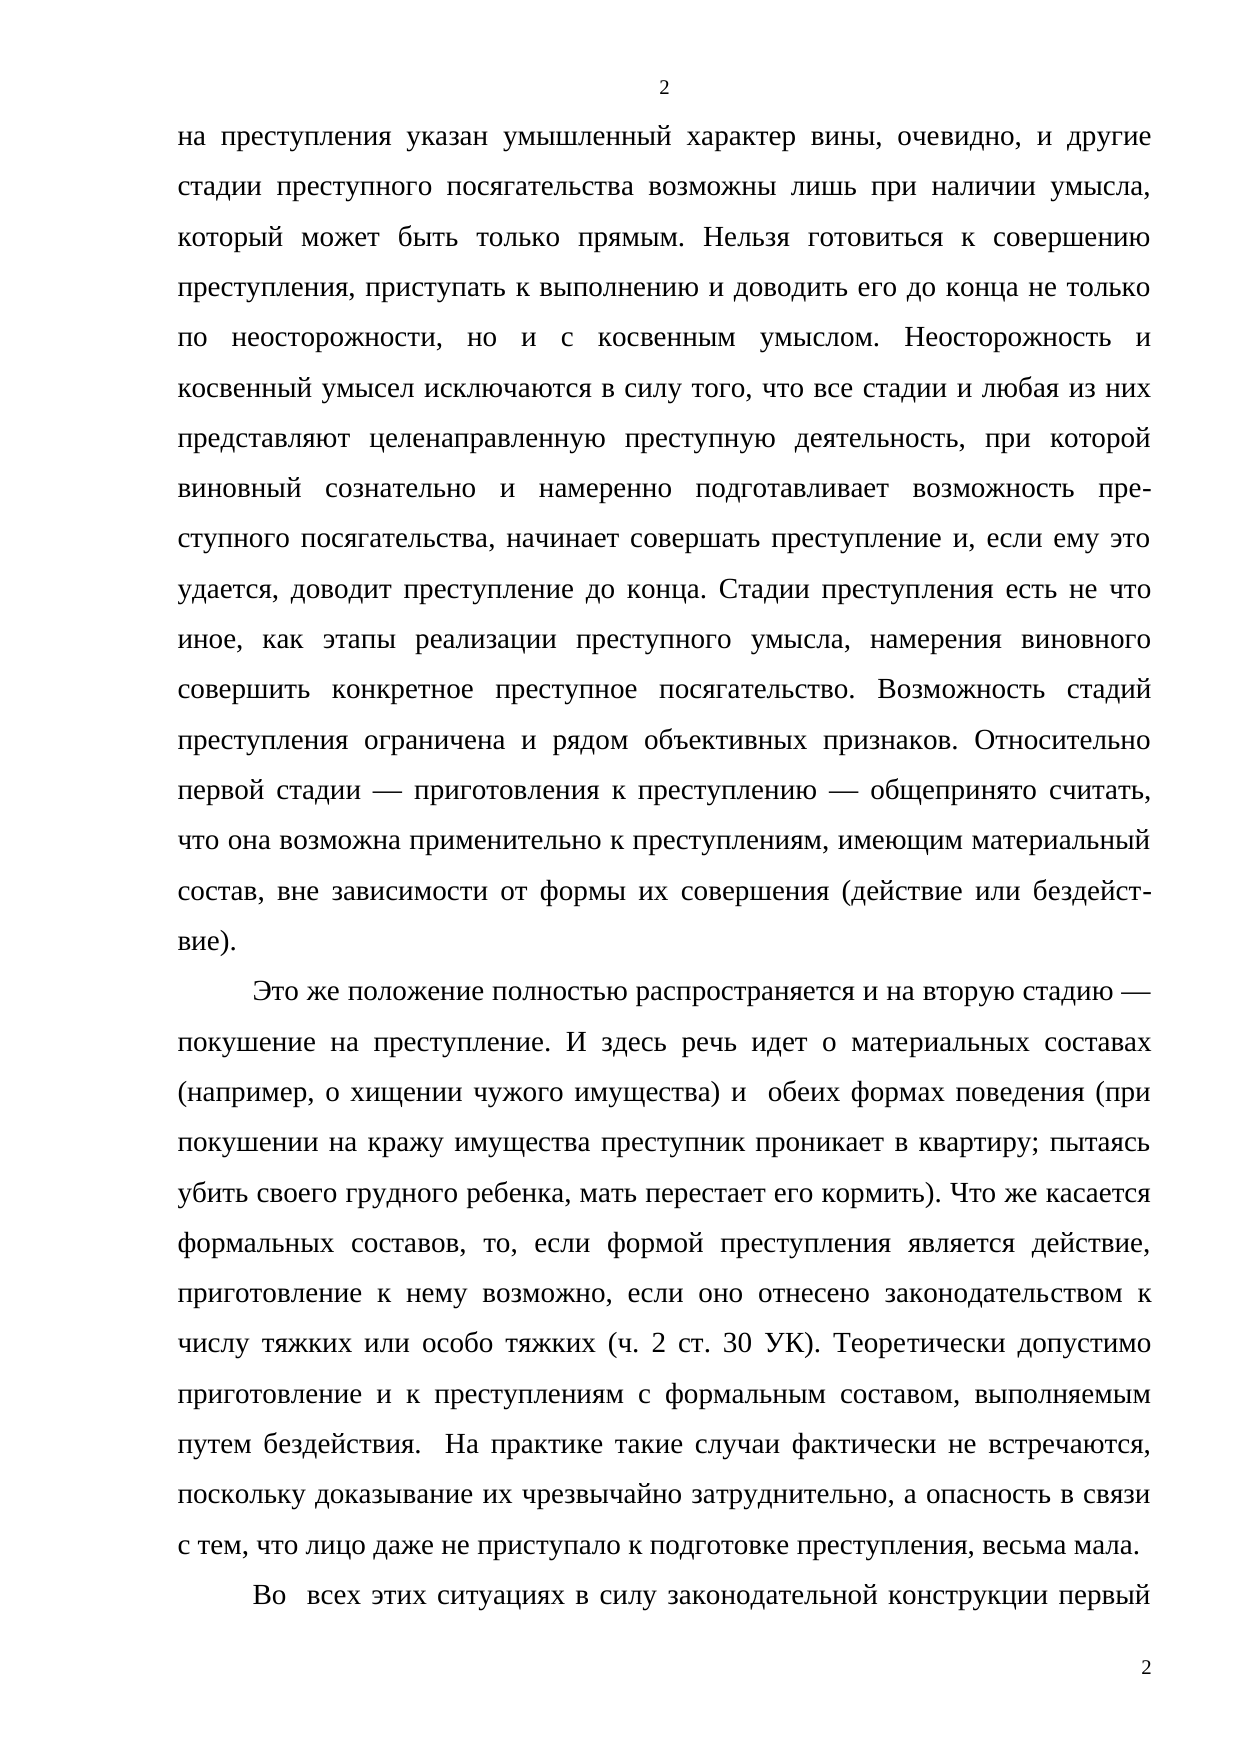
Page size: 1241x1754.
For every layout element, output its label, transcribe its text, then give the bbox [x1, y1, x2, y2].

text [177, 118, 1152, 957]
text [177, 1577, 1152, 1611]
text Это же положение полностью распространяется и на вторую стадию — покушение на преступление. И здесь речь идет о материальных составах (например, о хищении чужого имущества) и обеих формах поведения (при покушении на кражу имущества преступник проникает в квартиру; пытаясь убить своего грудного ребенка, мать перестает его кормить). Что же касается формальных составов, то, если формой преступления является действие, приготовление к нему возможно, если оно отнесено законодательством к числу тяжких или особо тяжких (ч. 2 ст. 30 УК). Теоретически допустимо приготовление и к преступлениям с формальным составом, выполняемым путем бездействия. На практике такие случаи фактически не встречаются, поскольку доказывание их чрезвычайно затруднительно, а опасность в связи с тем, что лицо даже не приступало к подготовке преступления, весьма мала. [177, 973, 1152, 1560]
